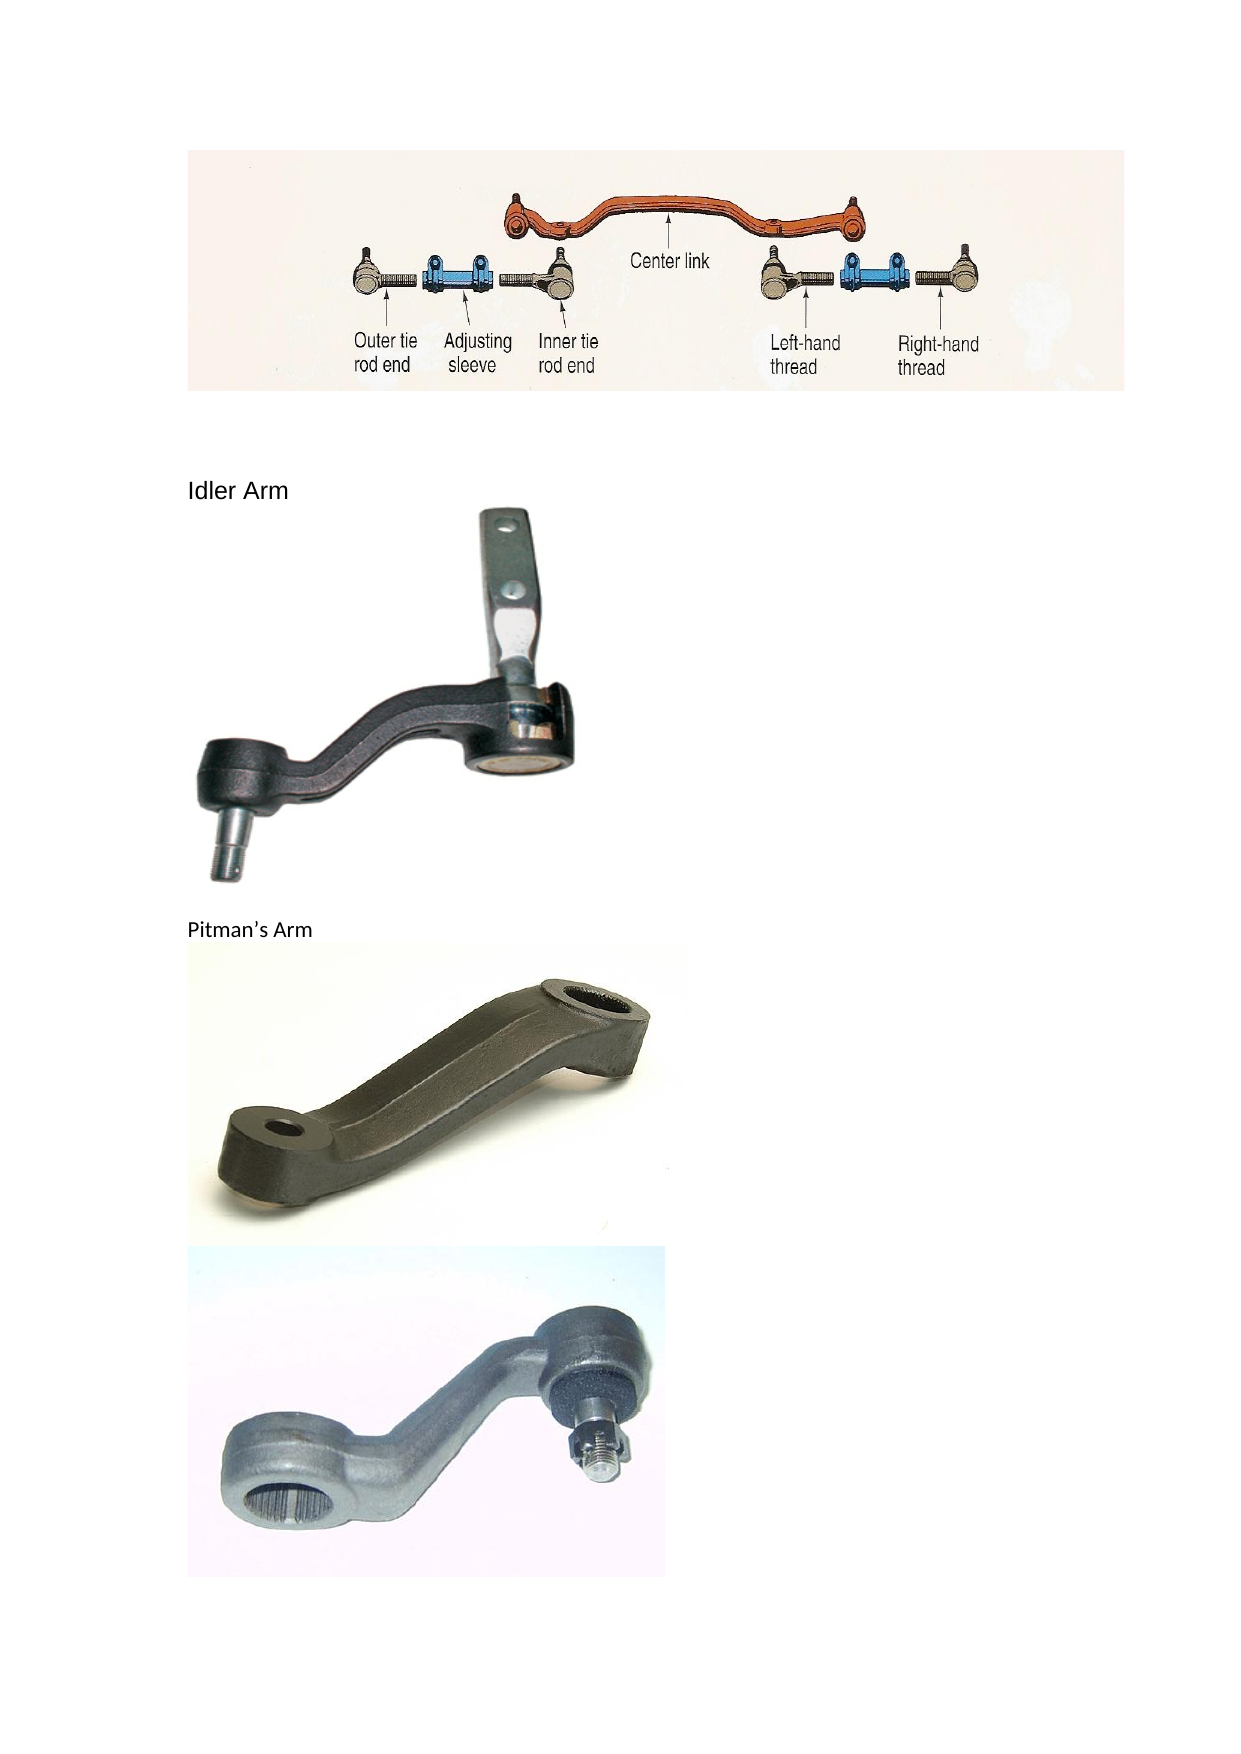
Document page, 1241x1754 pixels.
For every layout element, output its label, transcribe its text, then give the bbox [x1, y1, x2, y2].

picture [187, 505, 581, 887]
text Pitman’s Arm [187, 915, 1090, 943]
picture [187, 150, 1125, 391]
picture [187, 942, 689, 1577]
text Idler Arm [187, 476, 1090, 505]
